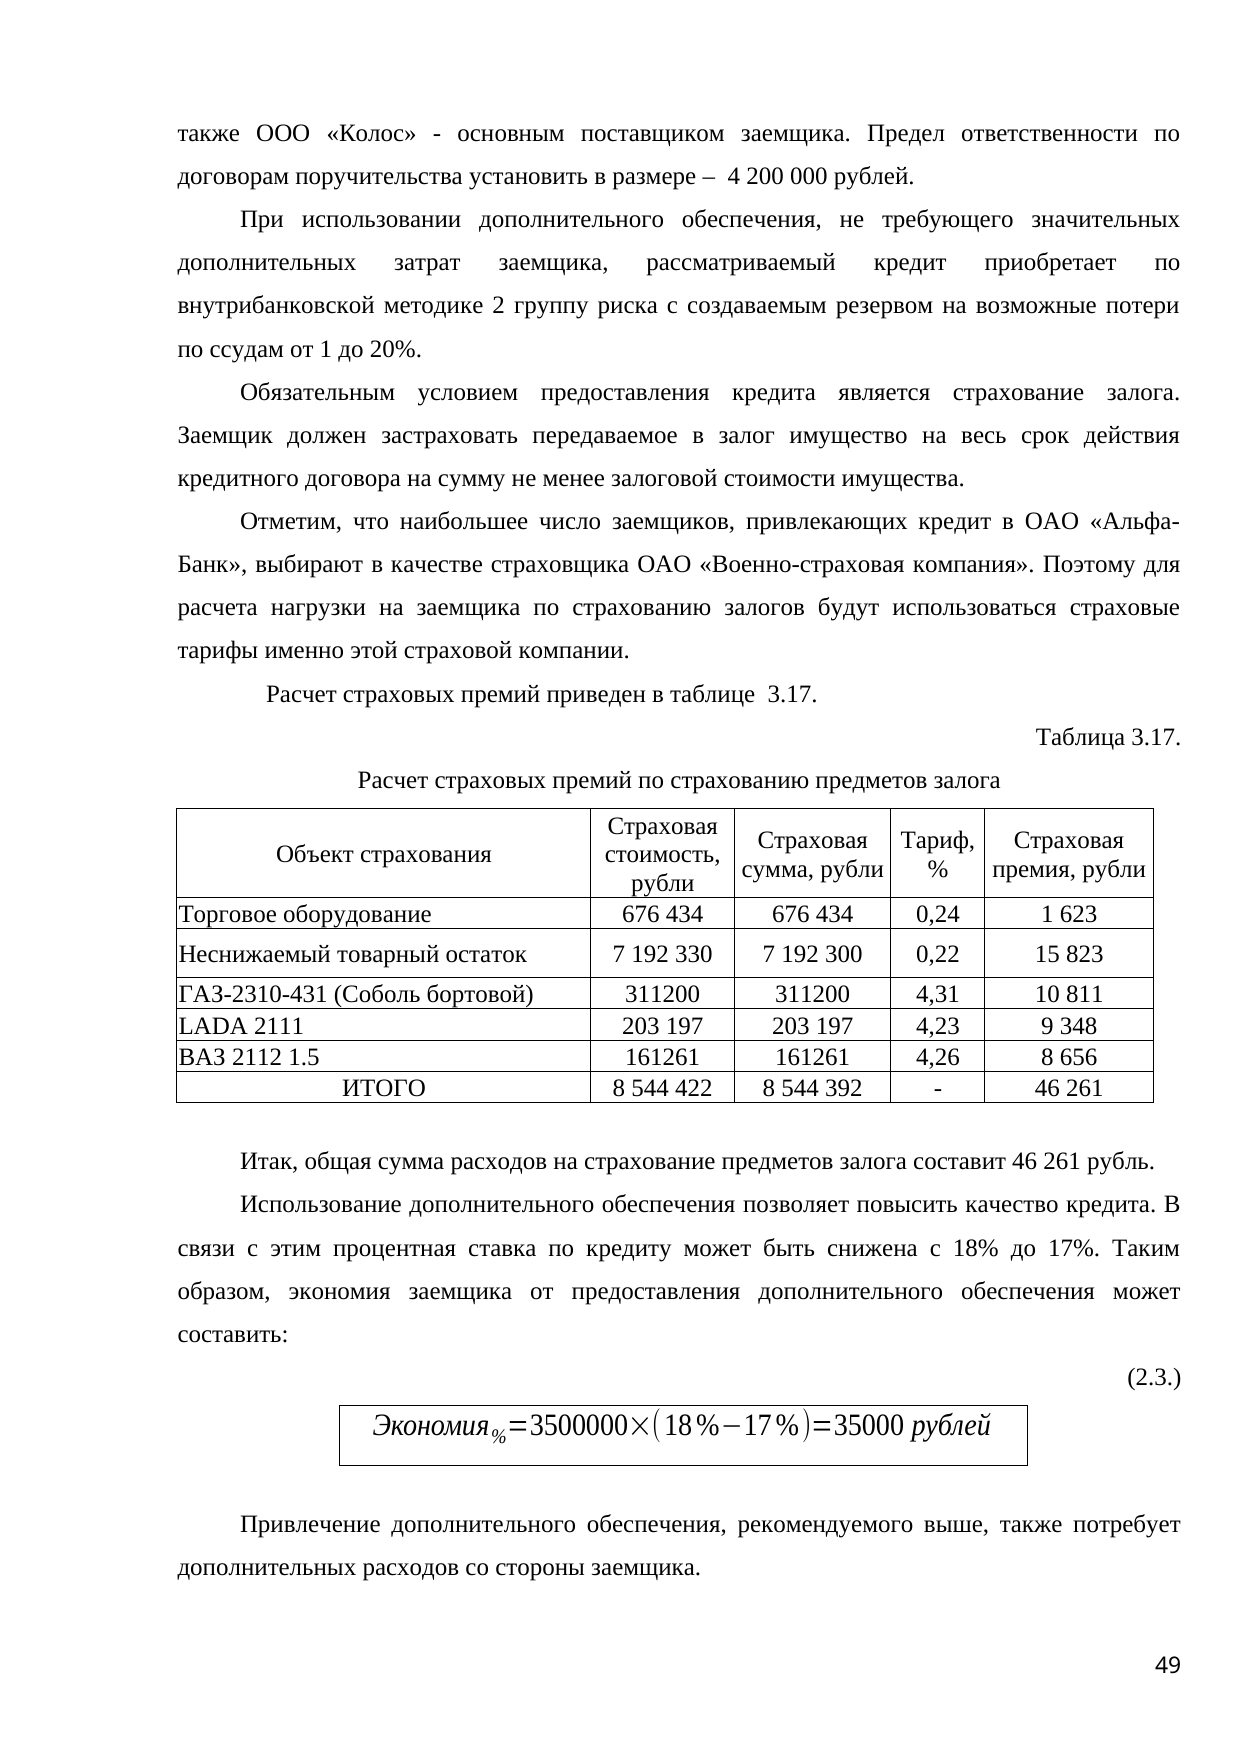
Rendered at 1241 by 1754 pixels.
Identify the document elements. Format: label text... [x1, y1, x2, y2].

table_header Страховая стоимость, рубли [591, 809, 734, 897]
text Итак, общая сумма расходов на страхование предметов залога составит 46 261 рубль. [177, 1146, 1181, 1175]
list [177, 118, 1181, 190]
text Обязательным условием предоставления кредита является страхование залога. Заемщик должен застраховать передаваемое в залог имущество на весь срок действия кредитного договора на сумму не менее залоговой стоимости имущества. [177, 377, 1181, 492]
table_header Объект страхования [177, 809, 590, 897]
table_cell 676 434 [591, 898, 734, 928]
table_cell ВАЗ 2112 1.5 [177, 1041, 590, 1071]
table_header Страховая премия, рубли [985, 809, 1153, 897]
table_cell 8 656 [985, 1041, 1153, 1071]
table_cell 311200 [591, 978, 734, 1008]
text Расчет страховых премий по страхованию предметов залога [177, 765, 1181, 794]
text При использовании дополнительного обеспечения, не требующего значительных дополнительных затрат заемщика, рассматриваемый кредит приобретает по внутрибанковской методике 2 группу риска с создаваемым резервом на возможные потери по ссудам от 1 до 20%. [177, 204, 1181, 362]
table_cell 9 348 [985, 1009, 1153, 1039]
table_cell 46 261 [985, 1072, 1153, 1102]
table_cell 203 197 [591, 1009, 734, 1039]
table_cell 4,26 [891, 1041, 984, 1071]
table_cell ИТОГО [177, 1072, 590, 1102]
table_cell 15 823 [985, 929, 1153, 977]
table_cell 676 434 [735, 898, 890, 928]
text Привлечение дополнительного обеспечения, рекомендуемого выше, также потребует дополнительных расходов со стороны заемщика. [177, 1509, 1181, 1581]
text Отметим, что наибольшее число заемщиков, привлекающих кредит в ОАО «Альфа-Банк», выбирают в качестве страховщика ОАО «Военно-страховая компания». Поэтому для расчета нагрузки на заемщика по страхованию залогов будут использоваться страховые тарифы именно этой страховой компании. [177, 506, 1181, 664]
table_cell - [891, 1072, 984, 1102]
table_cell 0,24 [891, 898, 984, 928]
table_cell 161261 [735, 1041, 890, 1071]
table_cell 7 192 300 [735, 929, 890, 977]
text (2.3.) [177, 1362, 1181, 1391]
text Использование дополнительного обеспечения позволяет повысить качество кредита. В связи с этим процентная ставка по кредиту может быть снижена с 18% до 17%. Таким образом, экономия заемщика от предоставления дополнительного обеспечения может составить: [177, 1189, 1181, 1348]
text Таблица 3.17. [177, 722, 1181, 751]
table_cell 0,22 [891, 929, 984, 977]
table_cell 8 544 422 [591, 1072, 734, 1102]
table_cell 203 197 [735, 1009, 890, 1039]
table_cell 4,31 [891, 978, 984, 1008]
table_header [340, 1406, 1027, 1465]
table_cell 10 811 [985, 978, 1153, 1008]
table_cell Неснижаемый товарный остаток [177, 929, 590, 977]
table_header Тариф, % [891, 809, 984, 897]
table_cell 161261 [591, 1041, 734, 1071]
table_cell ГАЗ-2310-431 (Соболь бортовой) [177, 978, 590, 1008]
table_header Страховая сумма, рубли [735, 809, 890, 897]
table_cell 7 192 330 [591, 929, 734, 977]
table_cell LADA 2111 [177, 1009, 590, 1039]
table_cell 4,23 [891, 1009, 984, 1039]
table_cell Торговое оборудование [177, 898, 590, 928]
table_cell 8 544 392 [735, 1072, 890, 1102]
table_cell 1 623 [985, 898, 1153, 928]
table_cell 311200 [735, 978, 890, 1008]
text Расчет страховых премий приведен в таблице 3.17. [177, 679, 1181, 707]
